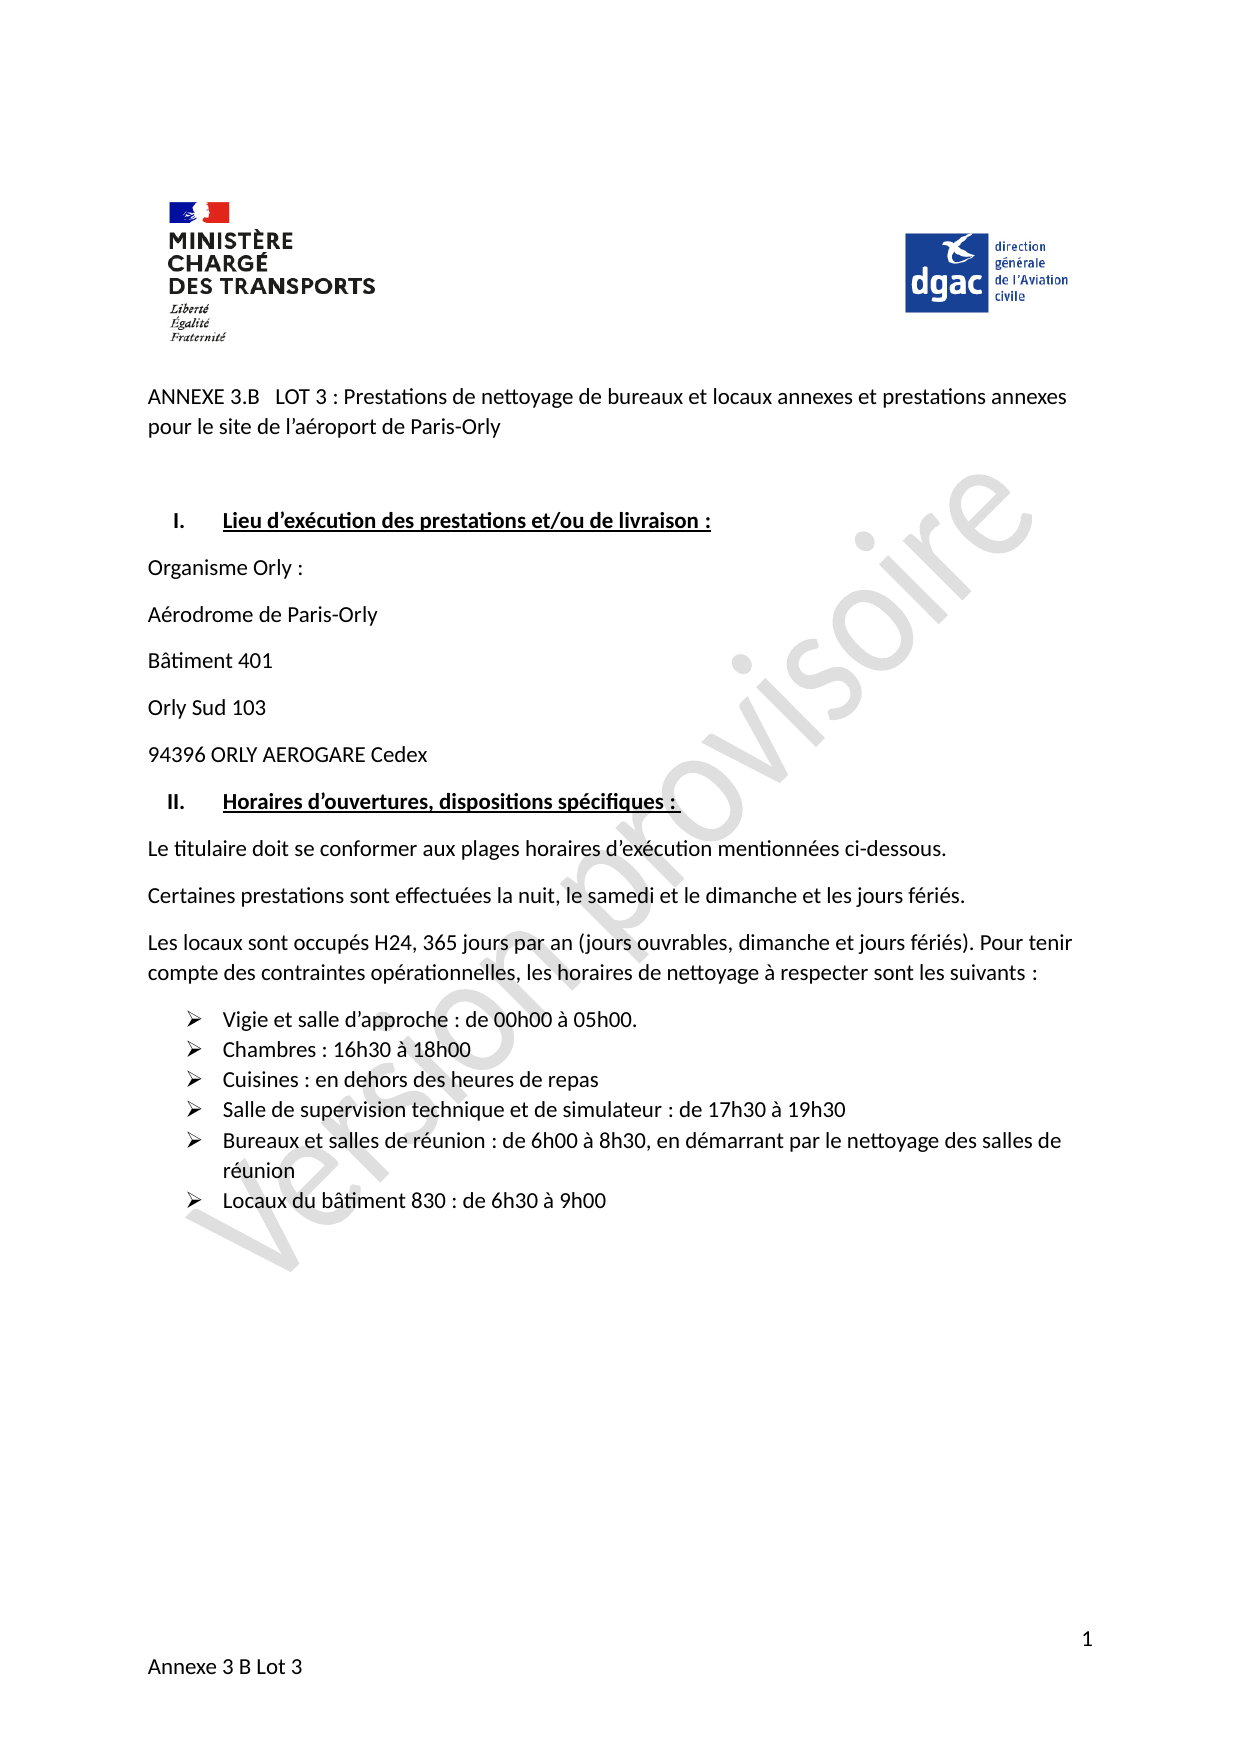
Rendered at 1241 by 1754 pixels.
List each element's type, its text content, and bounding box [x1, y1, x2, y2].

list Horaires d’ouvertures, dispositions spécifiques : [185, 787, 1093, 815]
list Vigie et salle d’approche : de 00h00 à 05h00. [185, 1005, 1093, 1033]
text Aérodrome de Paris-Orly [148, 600, 1093, 628]
text Bâtiment 401 [148, 647, 1093, 674]
text Le titulaire doit se conformer aux plages horaires d’exécution mentionnées ci-dessous. [148, 834, 1093, 862]
list Cuisines : en dehors des heures de repas [185, 1065, 1093, 1093]
picture [89, 146, 1151, 380]
list Locaux du bâtiment 830 : de 6h30 à 9h00 [185, 1186, 1093, 1214]
list Lieu d’exécution des prestations et/ou de livraison : [185, 506, 1093, 534]
list Salle de supervision technique et de simulateur : de 17h30 à 19h30 [185, 1096, 1093, 1123]
list Chambres : 16h30 à 18h00 [185, 1035, 1093, 1063]
text Certaines prestations sont effectuées la nuit, le samedi et le dimanche et les jours fériés. [148, 881, 1093, 909]
text Orly Sud 103 [148, 693, 1093, 721]
text Les locaux sont occupés H24, 365 jours par an (jours ouvrables, dimanche et jours fériés). Pour tenir compte des contraintes opérationnelles, les horaires de nettoyage à respecter sont les suivants : [148, 928, 1093, 986]
text 94396 ORLY AEROGARE Cedex [148, 740, 1093, 768]
text ANNEXE 3.B LOT 3 : Prestations de nettoyage de bureaux et locaux annexes et prestations annexes pour le site de l’aéroport de Paris-Orly [148, 382, 1093, 440]
text Organisme Orly : [148, 553, 1093, 581]
list Bureaux et salles de réunion : de 6h00 à 8h30, en démarrant par le nettoyage des salles de réunion [185, 1126, 1093, 1184]
